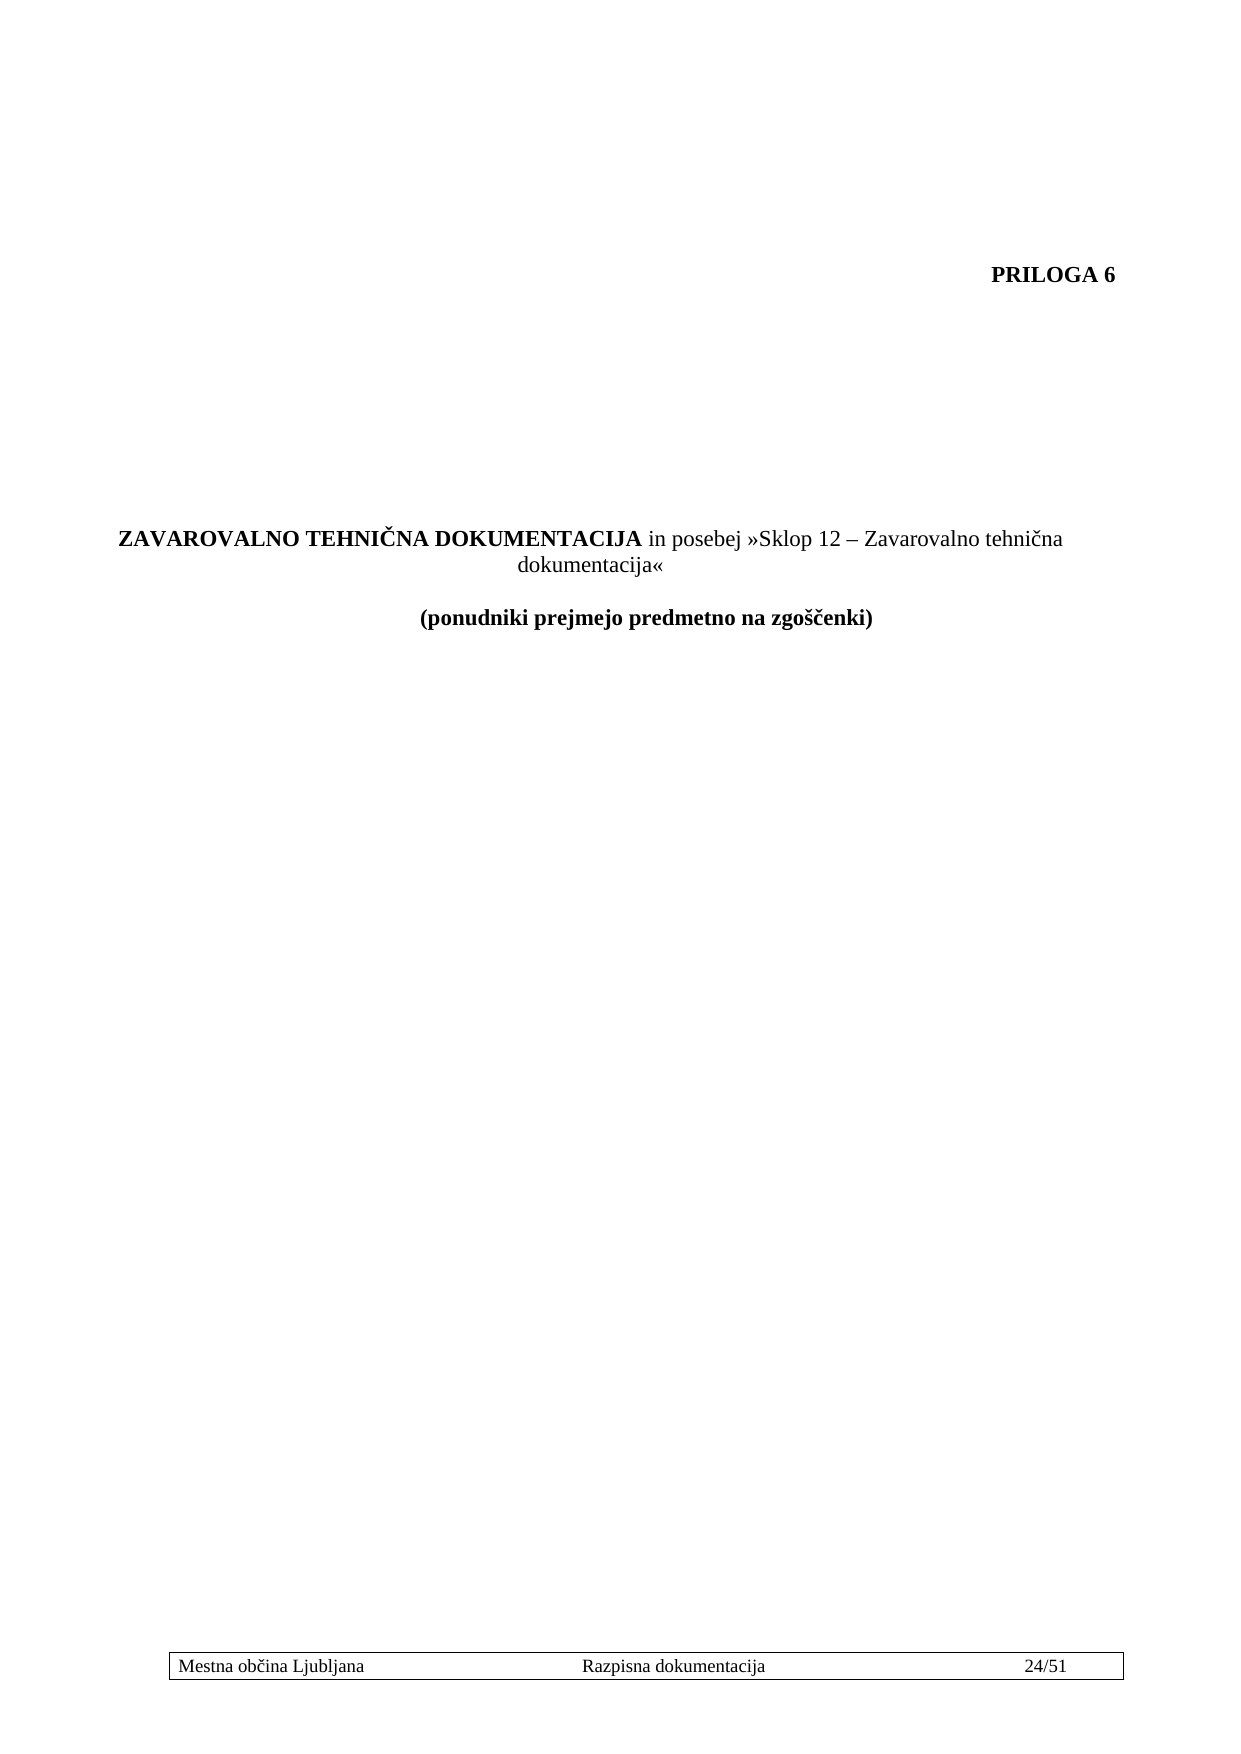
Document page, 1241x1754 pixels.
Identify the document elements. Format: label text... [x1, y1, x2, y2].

text ZAVAROVALNO TEHNIČNA DOKUMENTACIJA in posebej »Sklop 12 – Zavarovalno tehnična dokumentacija« [66, 525, 1115, 578]
text (ponudniki prejmejo predmetno na zgoščenki) [178, 604, 1115, 631]
text PRILOGA 6 [66, 262, 1115, 288]
